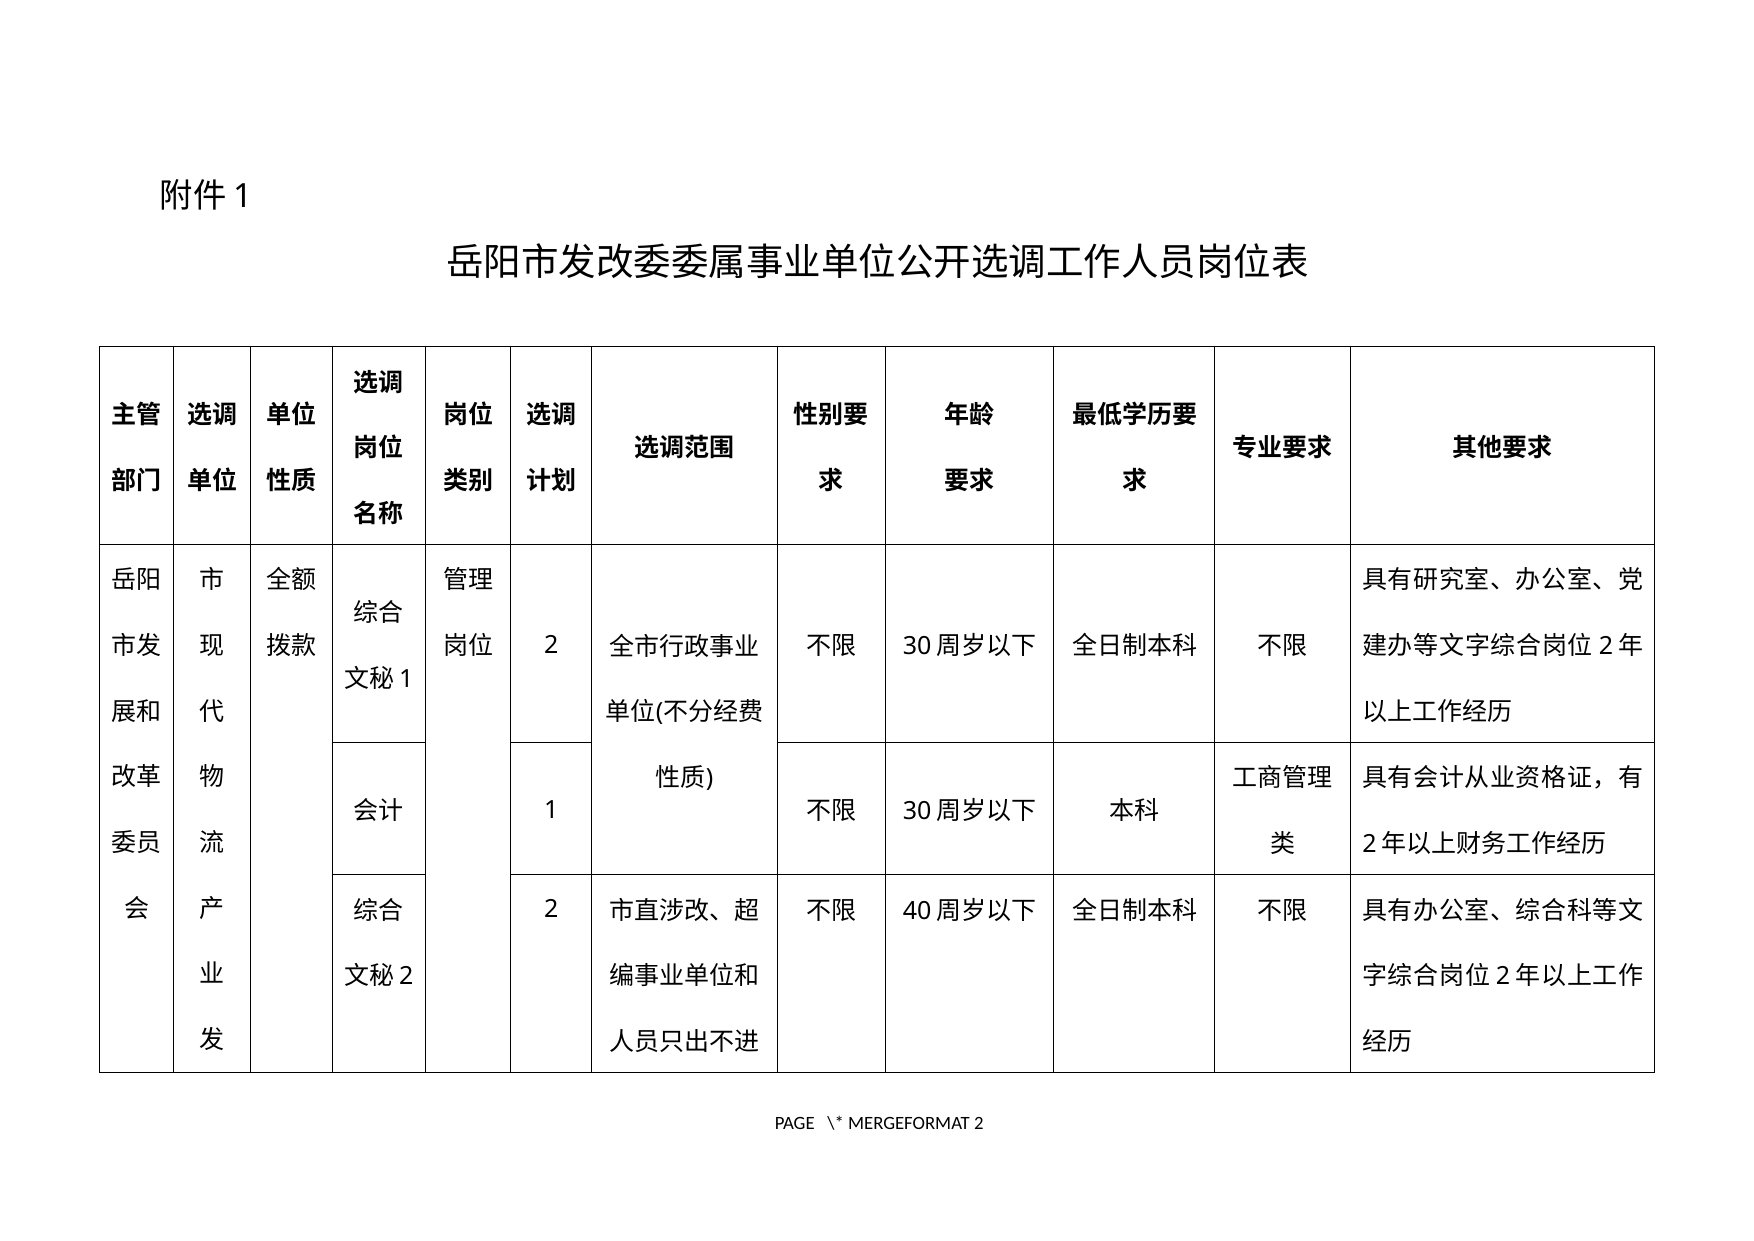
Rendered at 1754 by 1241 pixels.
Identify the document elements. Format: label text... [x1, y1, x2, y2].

table_header 主管部门 [100, 347, 173, 544]
table_cell 工商管理类 [1215, 743, 1350, 874]
table_cell 管理岗位 [426, 545, 510, 1072]
table_cell 不限 [1215, 875, 1350, 1072]
table_cell 全市行政事业单位(不分经费性质) [592, 545, 777, 874]
table_cell 不限 [778, 875, 885, 1072]
table_cell 综合文秘1 [333, 545, 425, 742]
table_header 选调范围 [592, 347, 777, 544]
table_cell 具有研究室、办公室、党建办等文字综合岗位2年以上工作经历 [1351, 545, 1654, 742]
table_header 选调岗位名称 [333, 347, 425, 544]
table_cell 综合文秘2 [333, 875, 425, 1072]
table_cell 具有会计从业资格证，有2年以上财务工作经历 [1351, 743, 1654, 874]
table_header 选调计划 [511, 347, 591, 544]
table_cell 不限 [778, 743, 885, 874]
table_header 岗位类别 [426, 347, 510, 544]
table_header 年龄 要求 [886, 347, 1053, 544]
table_cell 具有办公室、综合科等文字综合岗位2年以上工作经历 [1351, 875, 1654, 1072]
table_cell 40周岁以下 [886, 875, 1053, 1072]
table_cell 1 [511, 743, 591, 874]
table_cell 不限 [1215, 545, 1350, 742]
table_cell 不限 [778, 545, 885, 742]
table_cell 市 现 代 物 流 产 业 发 展 中 心 [174, 545, 250, 1072]
table_cell 2 [511, 545, 591, 742]
table_cell 2 [511, 875, 591, 1072]
text 岳阳市发改委委属事业单位公开选调工作人员岗位表 [159, 226, 1594, 292]
table_header 性别要求 [778, 347, 885, 544]
table_cell 全额拨款 [251, 545, 332, 1072]
text 附件1 [159, 161, 1594, 226]
table_header 其他要求 [1351, 347, 1654, 544]
table_header 最低学历要求 [1054, 347, 1214, 544]
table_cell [592, 875, 777, 1072]
table_cell 30周岁以下 [886, 743, 1053, 874]
table_cell 岳阳市发展和改革委员会 [100, 545, 173, 1072]
table_cell 会计 [333, 743, 425, 874]
table_header 单位性质 [251, 347, 332, 544]
table_header 专业要求 [1215, 347, 1350, 544]
table_cell 全日制本科 [1054, 875, 1214, 1072]
table_header 选调单位 [174, 347, 250, 544]
table_cell 全日制本科 [1054, 545, 1214, 742]
table_cell 30周岁以下 [886, 545, 1053, 742]
table_cell 本科 [1054, 743, 1214, 874]
